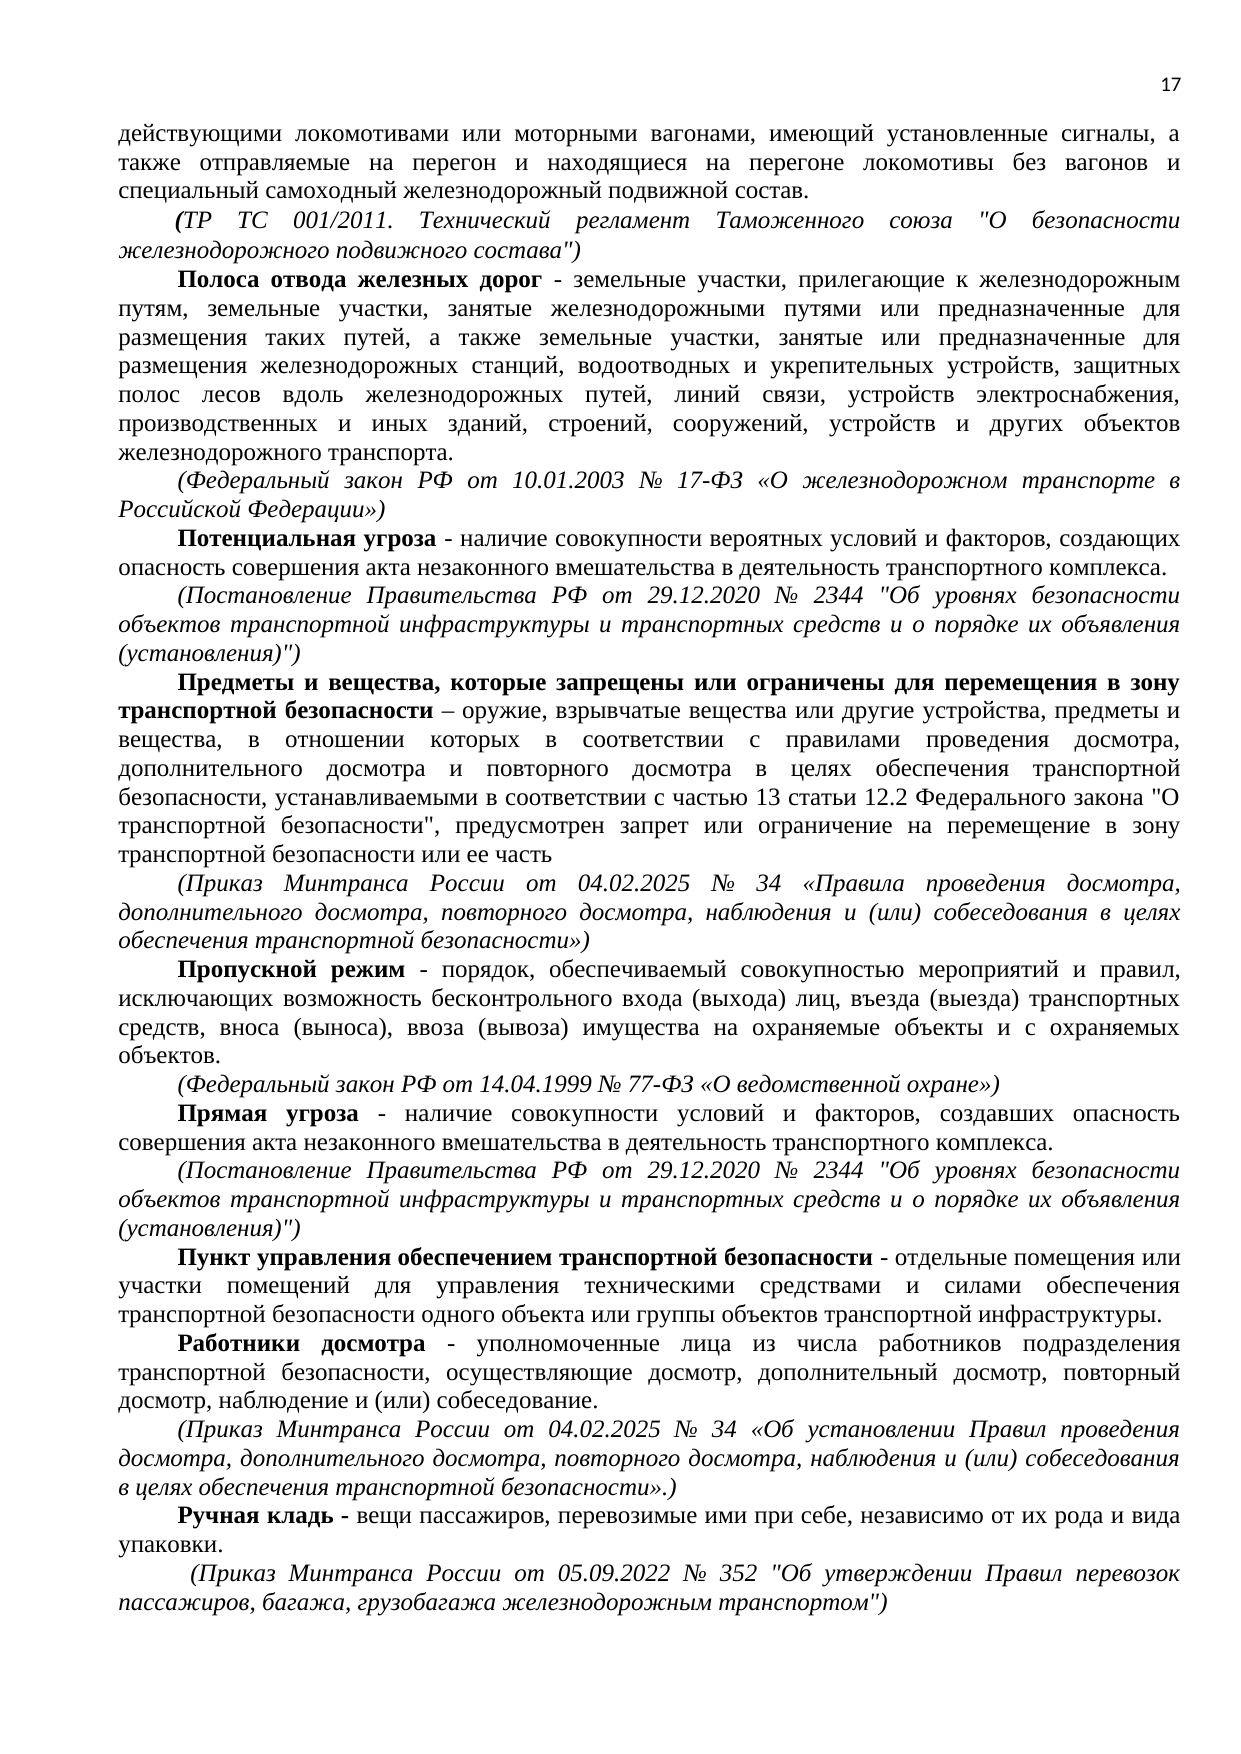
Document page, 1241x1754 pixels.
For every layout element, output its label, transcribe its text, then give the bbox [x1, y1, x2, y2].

text Ручная кладь - вещи пассажиров, перевозимые ими при себе, независимо от их рода и вида упаковки. [118, 1501, 1181, 1558]
text (Приказ Минтранса России от 05.09.2022 № 352 "Об утверждении Правил перевозок пассажиров, багажа, грузобагажа железнодорожным транспортом") [118, 1558, 1181, 1616]
text (Постановление Правительства РФ от 29.12.2020 № 2344 "Об уровнях безопасности объектов транспортной инфраструктуры и транспортных средств и о порядке их объявления (установления)") [118, 1156, 1181, 1242]
text Предметы и вещества, которые запрещены или ограничены для перемещения в зону транспортной безопасности – оружие, взрывчатые вещества или другие устройства, предметы и вещества, в отношении которых в соответствии с правилами проведения досмотра, дополнительного досмотра и повторного досмотра в целях обеспечения транспортной безопасности, устанавливаемыми в соответствии с частью 13 статьи 12.2 Федерального закона "О транспортной безопасности", предусмотрен запрет или ограничение на перемещение в зону транспортной безопасности или ее часть [118, 667, 1181, 868]
text Пропускной режим - порядок, обеспечиваемый совокупностью мероприятий и правил, исключающих возможность бесконтрольного входа (выхода) лиц, въезда (выезда) транспортных средств, вноса (выноса), ввоза (вывоза) имущества на охраняемые объекты и с охраняемых объектов. [118, 954, 1181, 1069]
text Работники досмотра - уполномоченные лица из числа работников подразделения транспортной безопасности, осуществляющие досмотр, дополнительный досмотр, повторный досмотр, наблюдение и (или) собеседование. [118, 1328, 1181, 1414]
text (ТР ТС 001/2011. Технический регламент Таможенного союза "О безопасности железнодорожного подвижного состава") [118, 204, 1181, 264]
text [118, 118, 1181, 204]
text (Постановление Правительства РФ от 29.12.2020 № 2344 "Об уровнях безопасности объектов транспортной инфраструктуры и транспортных средств и о порядке их объявления (установления)") [118, 581, 1181, 667]
text Прямая угроза - наличие совокупности условий и факторов, создавших опасность совершения акта незаконного вмешательства в деятельность транспортного комплекса. [118, 1098, 1181, 1156]
text (Приказ Минтранса России от 04.02.2025 № 34 «Об установлении Правил проведения досмотра, дополнительного досмотра, повторного досмотра, наблюдения и (или) собеседования в целях обеспечения транспортной безопасности».) [118, 1414, 1181, 1501]
text Потенциальная угроза - наличие совокупности вероятных условий и факторов, создающих опасность совершения акта незаконного вмешательства в деятельность транспортного комплекса. [118, 523, 1181, 581]
text (Федеральный закон РФ от 14.04.1999 № 77-ФЗ «О ведомственной охране») [118, 1069, 1181, 1098]
text Пункт управления обеспечением транспортной безопасности - отдельные помещения или участки помещений для управления техническими средствами и силами обеспечения транспортной безопасности одного объекта или группы объектов транспортной инфраструктуры. [118, 1242, 1181, 1328]
text (Федеральный закон РФ от 10.01.2003 № 17-ФЗ «О железнодорожном транспорте в Российской Федерации») [118, 466, 1181, 523]
text (Приказ Минтранса России от 04.02.2025 № 34 «Правила проведения досмотра, дополнительного досмотра, повторного досмотра, наблюдения и (или) собеседования в целях обеспечения транспортной безопасности») [118, 868, 1181, 954]
text Полоса отвода железных дорог - земельные участки, прилегающие к железнодорожным путям, земельные участки, занятые железнодорожными путями или предназначенные для размещения таких путей, а также земельные участки, занятые или предназначенные для размещения железнодорожных станций, водоотводных и укрепительных устройств, защитных полос лесов вдоль железнодорожных путей, линий связи, устройств электроснабжения, производственных и иных зданий, строений, сооружений, устройств и других объектов железнодорожного транспорта. [118, 264, 1181, 466]
